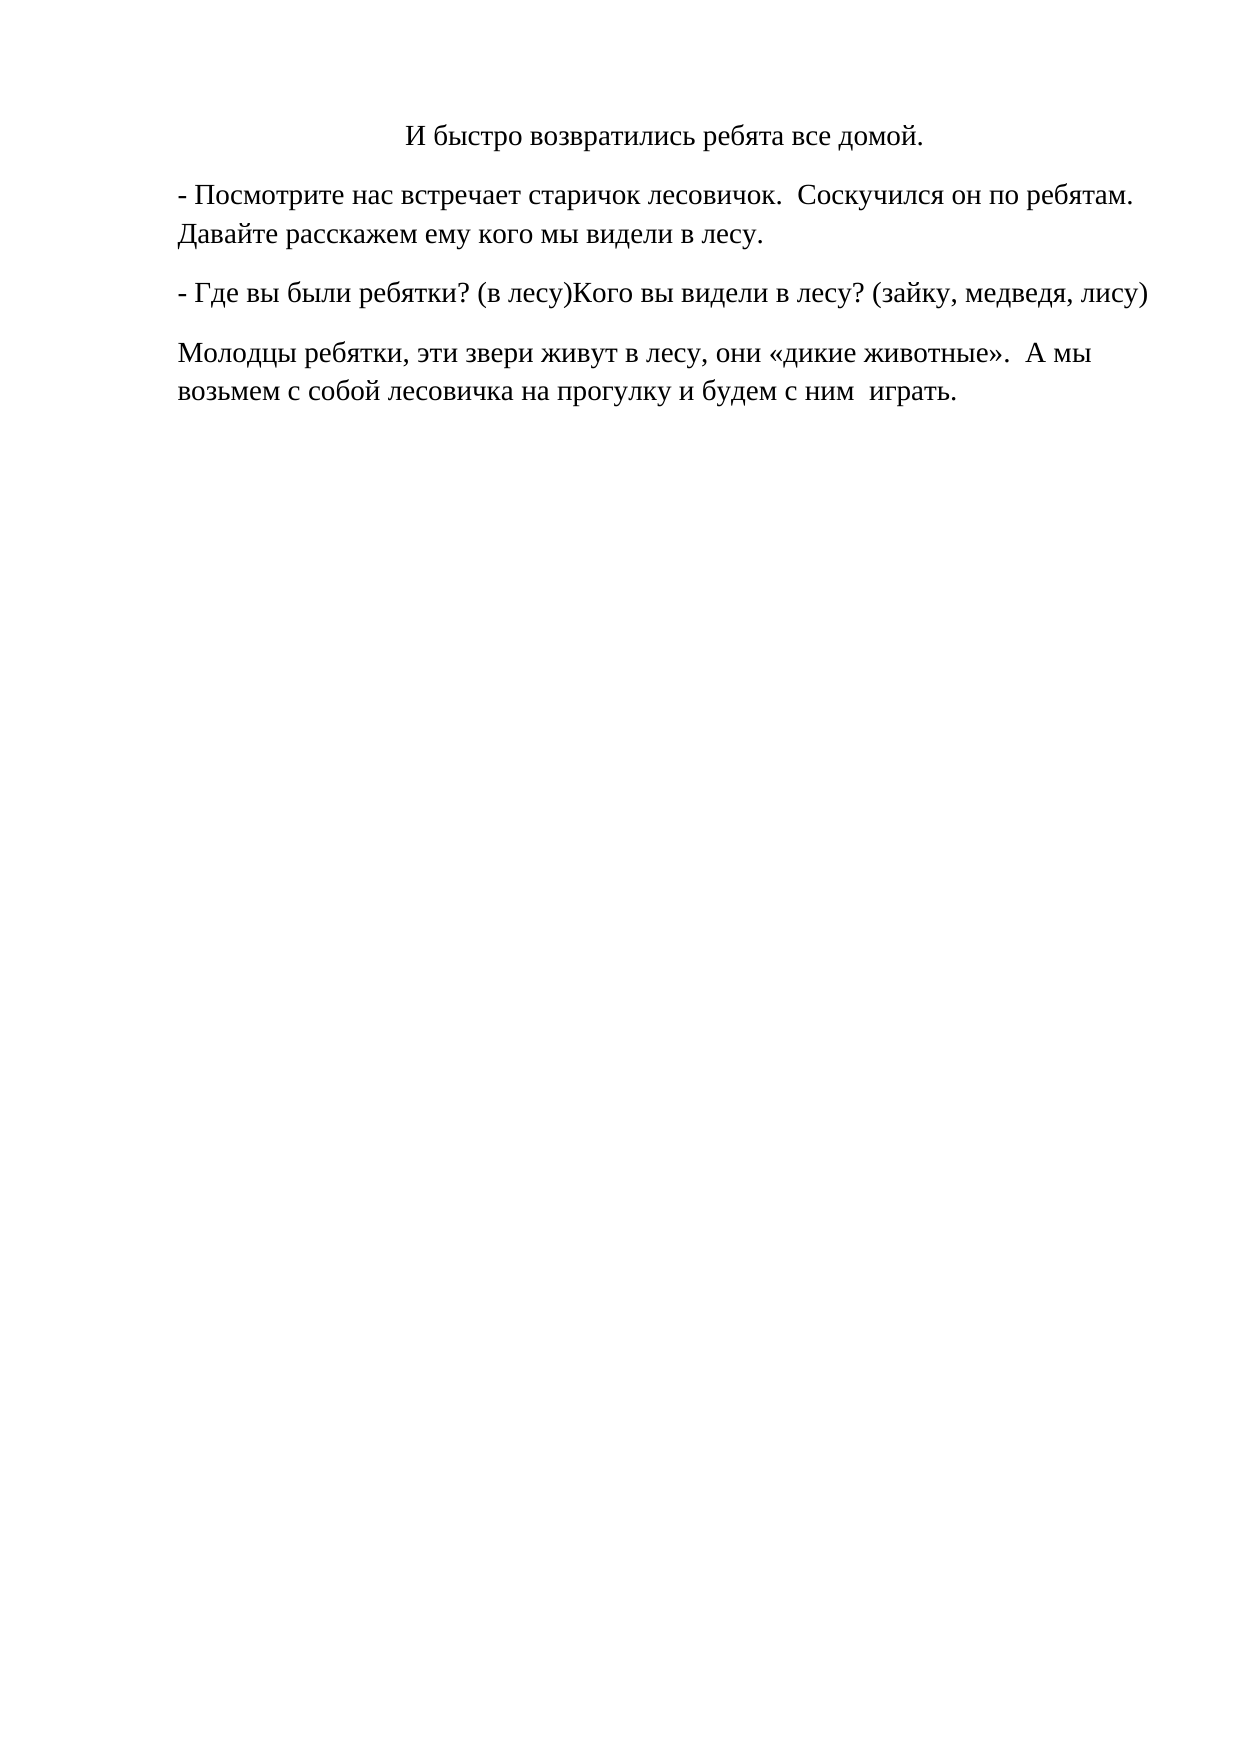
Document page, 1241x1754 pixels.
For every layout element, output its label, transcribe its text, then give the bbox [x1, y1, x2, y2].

text - Посмотрите нас встречает старичок лесовичок. Соскучился он по ребятам. Давайте расскажем ему кого мы видели в лесу. [177, 177, 1152, 249]
text И быстро возвратились ребята все домой. [177, 118, 1152, 152]
text Молодцы ребятки, эти звери живут в лесу, они «дикие животные». А мы возьмем с собой лесовичка на прогулку и будем с ним играть. [177, 335, 1152, 407]
text - Где вы были ребятки? (в лесу)Кого вы видели в лесу? (зайку, медведя, лису) [177, 275, 1152, 309]
